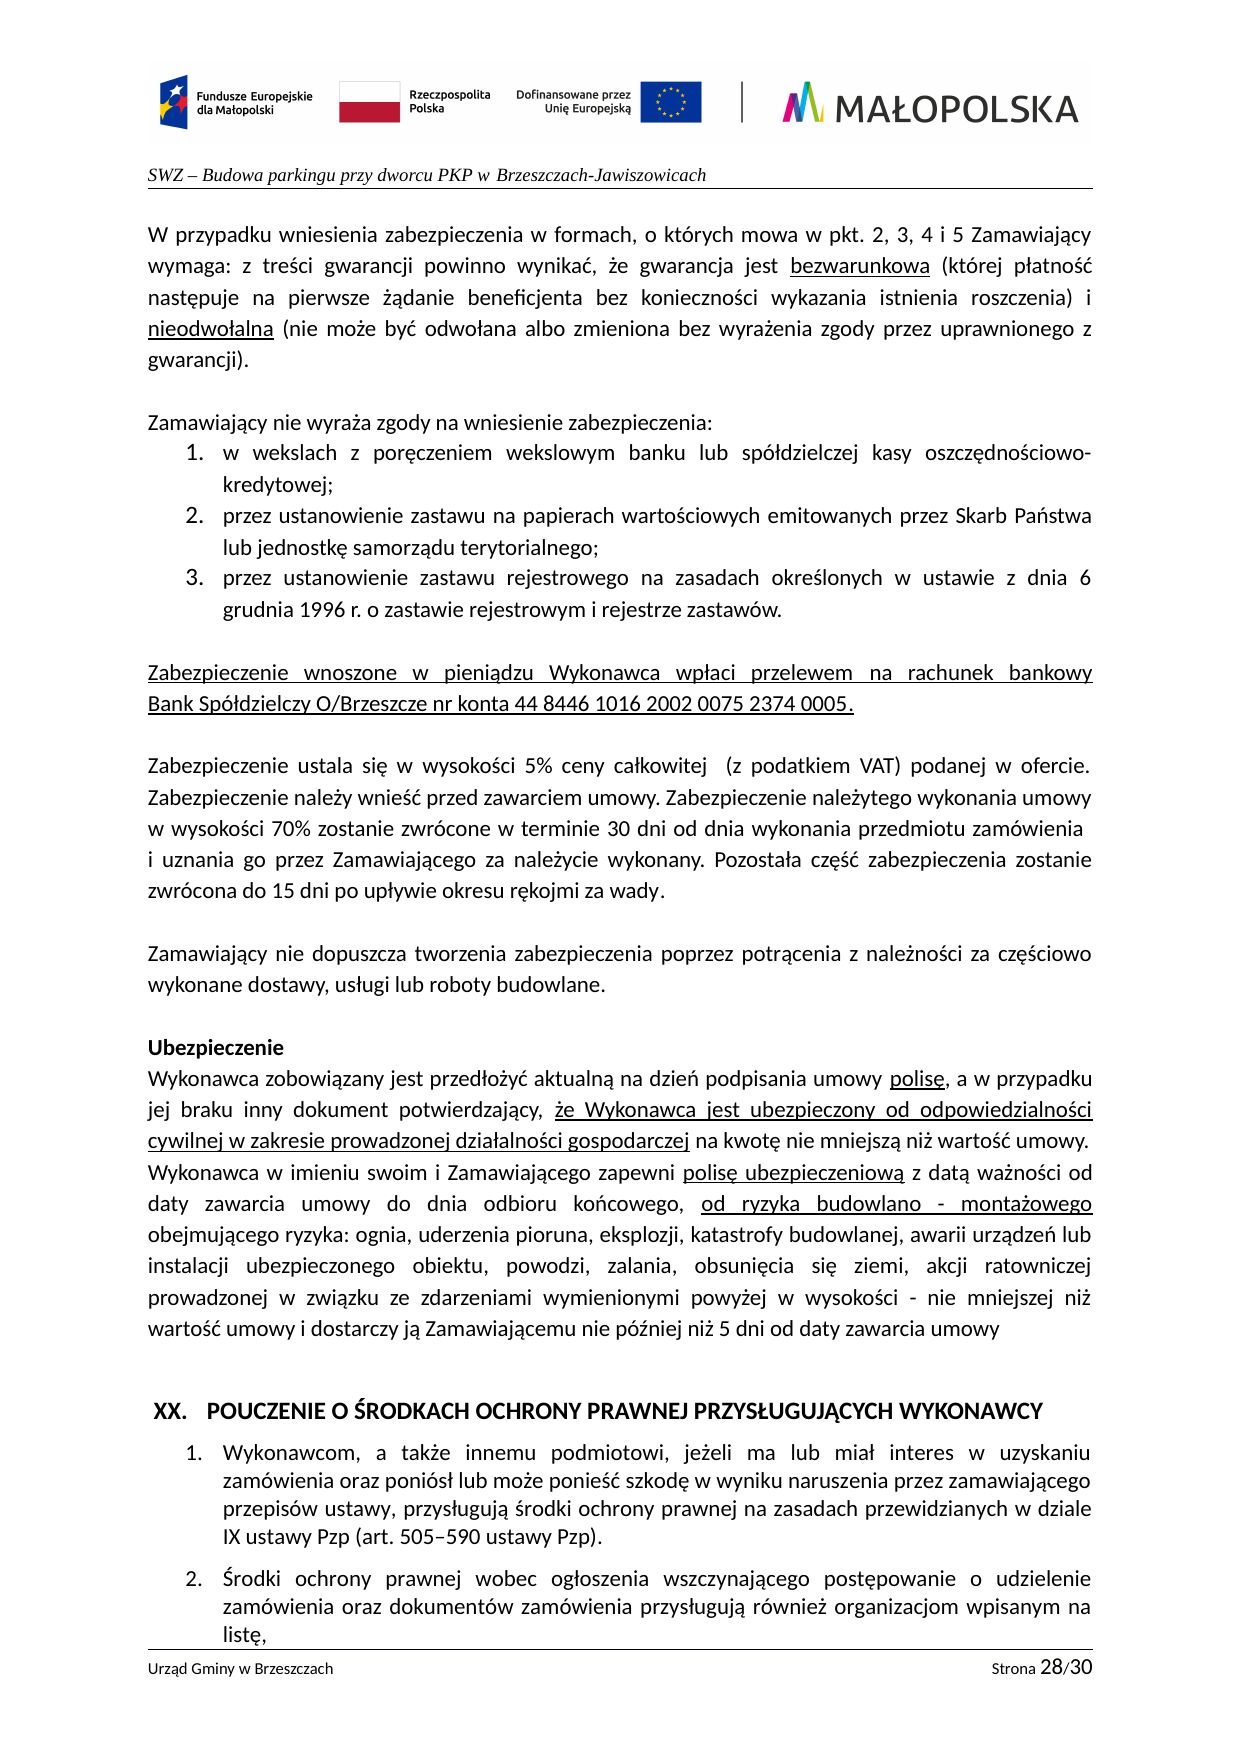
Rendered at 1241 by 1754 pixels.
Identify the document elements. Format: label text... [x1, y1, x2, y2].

text Zabezpieczenie ustala się w wysokości 5% ceny całkowitej (z podatkiem VAT) podanej w ofercie. Zabezpieczenie należy wnieść przed zawarciem umowy. Zabezpieczenie należytego wykonania umowy w wysokości 70% zostanie zwrócone w terminie 30 dni od dnia wykonania przedmiotu zamówienia i uznania go przez Zamawiającego za należycie wykonany. Pozostała część zabezpieczenia zostanie zwrócona do 15 dni po upływie okresu rękojmi za wady. [148, 748, 1093, 904]
text Zamawiający nie wyraża zgody na wniesienie zabezpieczenia: [148, 404, 1093, 436]
text Ubezpieczenie [148, 1029, 1093, 1061]
subtitle POUCZENIE O ŚRODKACH OCHRONY PRAWNEJ PRZYSŁUGUJĄCYCH WYKONAWCY [153, 1395, 1093, 1426]
list przez ustanowienie zastawu na papierach wartościowych emitowanych przez Skarb Państwa lub jednostkę samorządu terytorialnego; [185, 498, 1093, 561]
list Wykonawcom, a także innemu podmiotowi, jeżeli ma lub miał interes w uzyskaniu zamówienia oraz poniósł lub może ponieść szkodę w wyniku naruszenia przez zamawiającego przepisów ustawy, przysługują środki ochrony prawnej na zasadach przewidzianych w dziale IX ustawy Pzp (art. 505–590 ustawy Pzp). [185, 1438, 1093, 1550]
text Wykonawca zobowiązany jest przedłożyć aktualną na dzień podpisania umowy polisę, a w przypadku jej braku inny dokument potwierdzający, że Wykonawca jest ubezpieczony od odpowiedzialności cywilnej w zakresie prowadzonej działalności gospodarczej na kwotę nie mniejszą niż wartość umowy. [148, 1061, 1093, 1154]
text Zamawiający nie dopuszcza tworzenia zabezpieczenia poprzez potrącenia z należności za częściowo wykonane dostawy, usługi lub roboty budowlane. [148, 936, 1093, 998]
text Zabezpieczenie wnoszone w pieniądzu Wykonawca wpłaci przelewem na rachunek bankowy Bank Spółdzielczy O/Brzeszcze nr konta 44 8446 1016 2002 0075 2374 0005. [148, 654, 1093, 682]
text Wykonawca w imieniu swoim i Zamawiającego zapewni polisę ubezpieczeniową z datą ważności od daty zawarcia umowy do dnia odbioru końcowego, od ryzyka budowlano - montażowego obejmującego ryzyka: ognia, uderzenia pioruna, eksplozji, katastrofy budowlanej, awarii urządzeń lub instalacji ubezpieczonego obiektu, powodzi, zalania, obsunięcia się ziemi, akcji ratowniczej prowadzonej w związku ze zdarzeniami wymienionymi powyżej w wysokości - nie mniejszej niż wartość umowy i dostarczy ją Zamawiającemu nie później niż 5 dni od daty zawarcia umowy [148, 1154, 1093, 1342]
text Zabezpieczenie wnoszone w pieniądzu Wykonawca wpłaci przelewem na rachunek bankowy Bank Spółdzielczy O/Brzeszcze nr konta 44 8446 1016 2002 0075 2374 0005. [148, 683, 1093, 717]
picture [147, 61, 1093, 143]
text W przypadku wniesienia zabezpieczenia w formach, o których mowa w pkt. 2, 3, 4 i 5 Zamawiający wymaga: z treści gwarancji powinno wynikać, że gwarancja jest bezwarunkowa (której płatność następuje na pierwsze żądanie beneficjenta bez konieczności wykazania istnienia roszczenia) i nieodwołalna (nie może być odwołana albo zmieniona bez wyrażenia zgody przez uprawnionego z gwarancji). [148, 217, 1093, 373]
list w wekslach z poręczeniem wekslowym banku lub spółdzielczej kasy oszczędnościowo-kredytowej; [185, 436, 1093, 498]
list przez ustanowienie zastawu rejestrowego na zasadach określonych w ustawie z dnia 6 grudnia 1996 r. o zastawie rejestrowym i rejestrze zastawów. [185, 561, 1093, 623]
